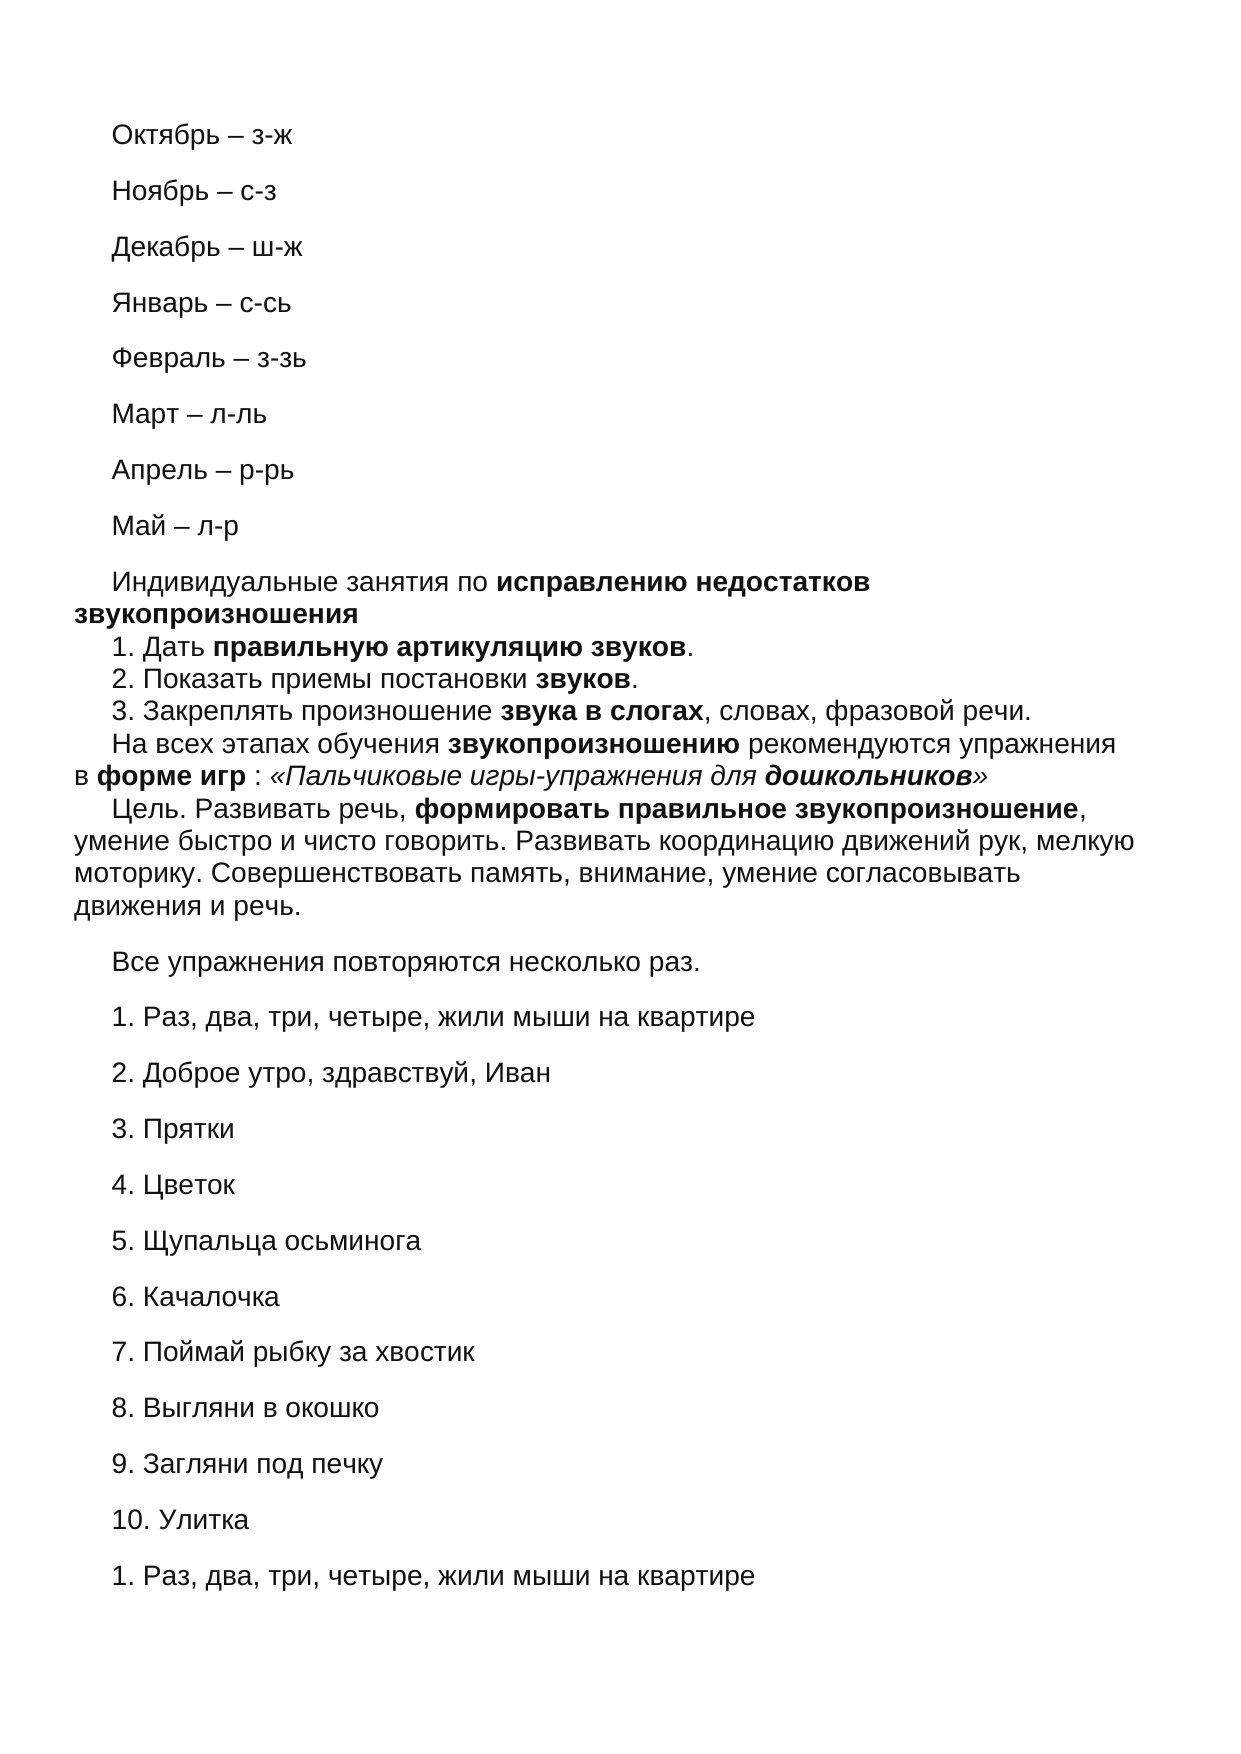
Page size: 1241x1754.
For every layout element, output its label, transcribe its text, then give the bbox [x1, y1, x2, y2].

text 7. Поймай рыбку за хвостик [74, 1335, 1152, 1368]
text Март – л-ль [74, 397, 1152, 430]
text Декабрь – ш-ж [74, 230, 1152, 262]
text Май – л-р [74, 509, 1152, 541]
text 4. Цветок [74, 1168, 1152, 1200]
text Февраль – з-зь [74, 341, 1152, 374]
text 3. Прятки [74, 1112, 1152, 1144]
text 1. Раз, два, три, четыре, жили мыши на квартире [74, 1000, 1152, 1033]
text 5. Щупальца осьминога [74, 1224, 1152, 1256]
text Январь – с-сь [74, 286, 1152, 318]
text Апрель – р-рь [74, 453, 1152, 486]
text 6. Качалочка [74, 1279, 1152, 1312]
text Ноябрь – с-з [74, 174, 1152, 206]
text Октябрь – з-ж [74, 118, 1152, 151]
text 3. Закреплять произношение звука в слогах, словах, фразовой речи. [74, 694, 1152, 727]
text Все упражнения повторяются несколько раз. [74, 944, 1152, 977]
text На всех этапах обучения звукопроизношению рекомендуются упражнения в форме игр : «Пальчиковые игры-упражнения для дошкольников» [74, 727, 1152, 792]
text 2. Показать приемы постановки звуков. [74, 662, 1152, 694]
text Индивидуальные занятия по исправлению недостатков звукопроизношения [74, 565, 1152, 629]
text 1. Дать правильную артикуляцию звуков. [74, 629, 1152, 662]
text 2. Доброе утро, здравствуй, Иван [74, 1056, 1152, 1089]
text 9. Загляни под печку [74, 1447, 1152, 1479]
text Цель. Развивать речь, формировать правильное звукопроизношение, умение быстро и чисто говорить. Развивать координацию движений рук, мелкую моторику. Совершенствовать память, внимание, умение согласовывать движения и речь. [74, 792, 1152, 921]
text 1. Раз, два, три, четыре, жили мыши на квартире [74, 1559, 1152, 1591]
text 10. Улитка [74, 1503, 1152, 1535]
text 8. Выгляни в окошко [74, 1391, 1152, 1424]
